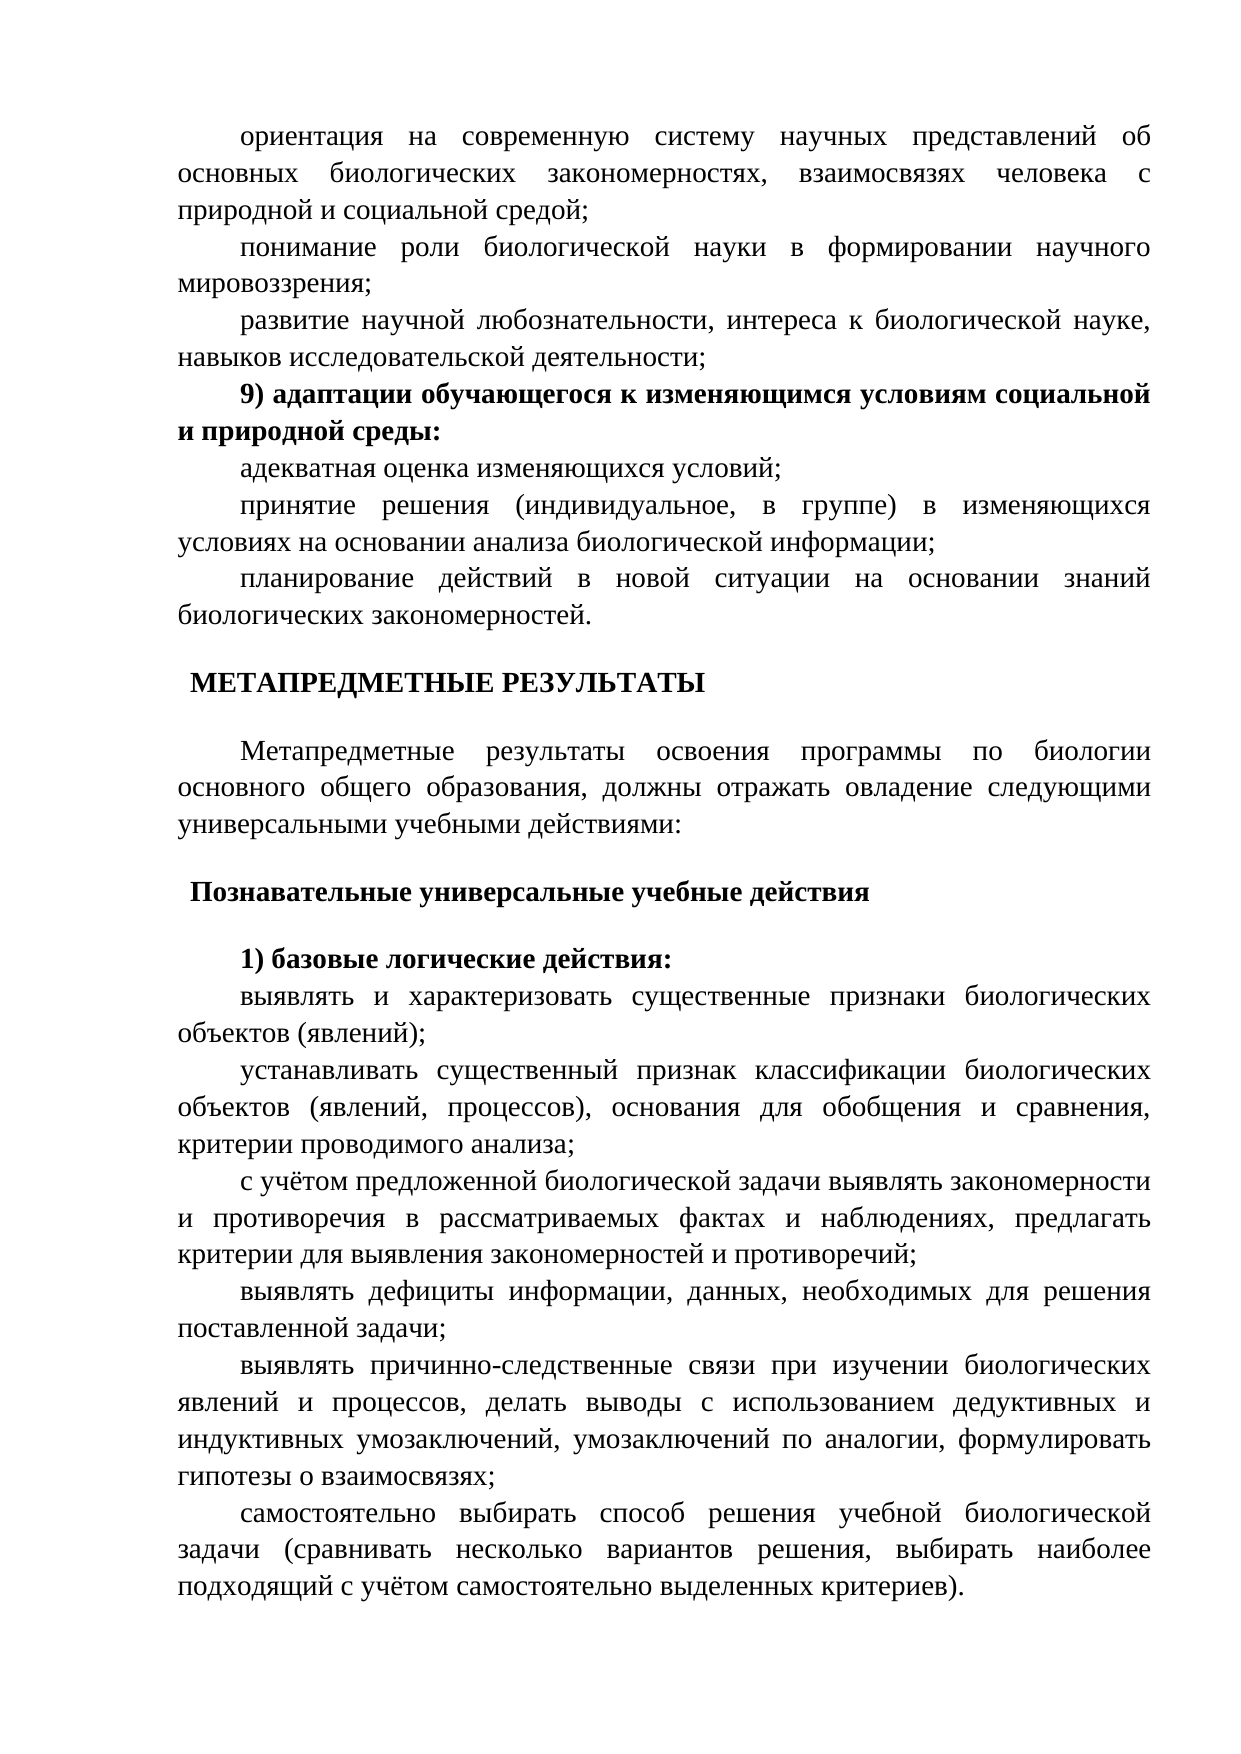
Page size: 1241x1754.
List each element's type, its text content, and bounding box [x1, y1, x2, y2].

text Метапредметные результаты освоения программы по биологии основного общего образования, должны отражать овладение следующими универсальными учебными действиями: [177, 733, 1152, 840]
text адекватная оценка изменяющихся условий; [177, 450, 1152, 483]
text ориентация на современную систему научных представлений об основных биологических закономерностях, взаимосвязях человека с природной и социальной средой; [177, 118, 1152, 225]
text 1) базовые логические действия: [177, 942, 1152, 975]
text с учётом предложенной биологической задачи выявлять закономерности и противоречия в рассматриваемых фактах и наблюдениях, предлагать критерии для выявления закономерностей и противоречий; [177, 1163, 1152, 1270]
text принятие решения (индивидуальное, в группе) в изменяющихся условиях на основании анализа биологической информации; [177, 487, 1152, 557]
text выявлять причинно-следственные связи при изучении биологических явлений и процессов, делать выводы с использованием дедуктивных и индуктивных умозаключений, умозаключений по аналогии, формулировать гипотезы о взаимосвязях; [177, 1347, 1152, 1491]
text устанавливать существенный признак классификации биологических объектов (явлений, процессов), основания для обобщения и сравнения, критерии проводимого анализа; [177, 1052, 1152, 1159]
text МЕТАПРЕДМЕТНЫЕ РЕЗУЛЬТАТЫ [190, 665, 1152, 699]
text развитие научной любознательности, интереса к биологической науке, навыков исследовательской деятельности; [177, 302, 1152, 373]
text самостоятельно выбирать способ решения учебной биологической задачи (сравнивать несколько вариантов решения, выбирать наиболее подходящий с учётом самостоятельно выделенных критериев). [177, 1495, 1152, 1602]
text Познавательные универсальные учебные действия [190, 874, 1152, 908]
text планирование действий в новой ситуации на основании знаний биологических закономерностей. [177, 561, 1152, 631]
text понимание роли биологической науки в формировании научного мировоззрения; [177, 229, 1152, 299]
text выявлять дефициты информации, данных, необходимых для решения поставленной задачи; [177, 1273, 1152, 1344]
text выявлять и характеризовать существенные признаки биологических объектов (явлений); [177, 978, 1152, 1049]
text 9) адаптации обучающегося к изменяющимся условиям социальной и природной среды: [177, 376, 1152, 447]
